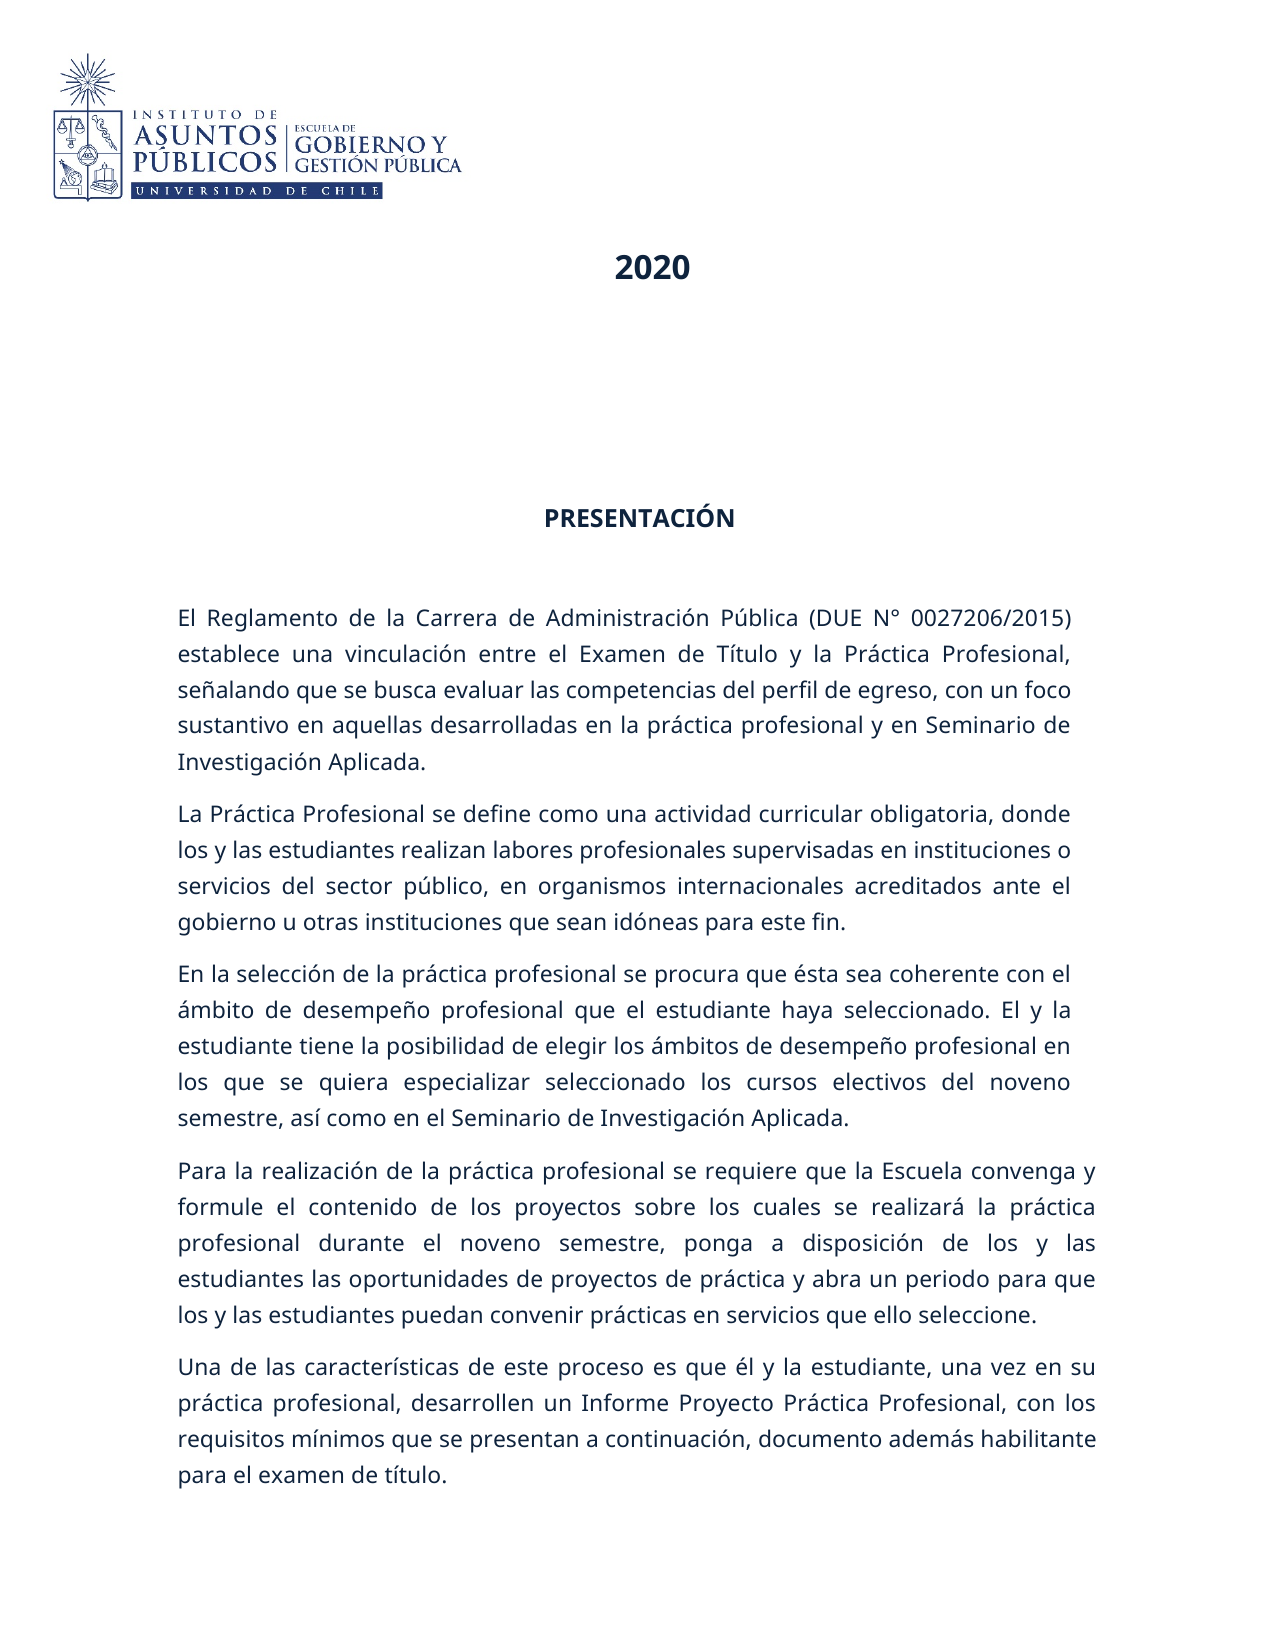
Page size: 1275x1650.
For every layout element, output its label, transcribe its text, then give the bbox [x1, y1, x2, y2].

picture [35, 17, 481, 238]
text Una de las características de este proceso es que él y la estudiante, una vez en su práctica profesional, desarrollen un Informe Proyecto Práctica Profesional, con los requisitos mínimos que se presentan a continuación, documento además habilitante para el examen de título. [177, 1351, 1098, 1490]
text PRESENTACIÓN [177, 500, 1102, 534]
text El Reglamento de la Carrera de Administración Pública (DUE N° 0027206/2015) establece una vinculación entre el Examen de Título y la Práctica Profesional, señalando que se busca evaluar las competencias del perfil de egreso, con un foco sustantivo en aquellas desarrolladas en la práctica profesional y en Seminario de Investigación Aplicada. [177, 602, 1072, 777]
text La Práctica Profesional se define como una actividad curricular obligatoria, donde los y las estudiantes realizan labores profesionales supervisadas en instituciones o servicios del sector público, en organismos internacionales acreditados ante el gobierno u otras instituciones que sean idóneas para este fin. [177, 798, 1072, 937]
text Para la realización de la práctica profesional se requiere que la Escuela convenga y formule el contenido de los proyectos sobre los cuales se realizará la práctica profesional durante el noveno semestre, ponga a disposición de los y las estudiantes las oportunidades de proyectos de práctica y abra un periodo para que los y las estudiantes puedan convenir prácticas en servicios que ello seleccione. [177, 1155, 1098, 1330]
text En la selección de la práctica profesional se procura que ésta sea coherente con el ámbito de desempeño profesional que el estudiante haya seleccionado. El y la estudiante tiene la posibilidad de elegir los ámbitos de desempeño profesional en los que se quiera especializar seleccionado los cursos electivos del noveno semestre, así como en el Seminario de Investigación Aplicada. [177, 958, 1072, 1133]
text 2020 [604, 243, 701, 289]
